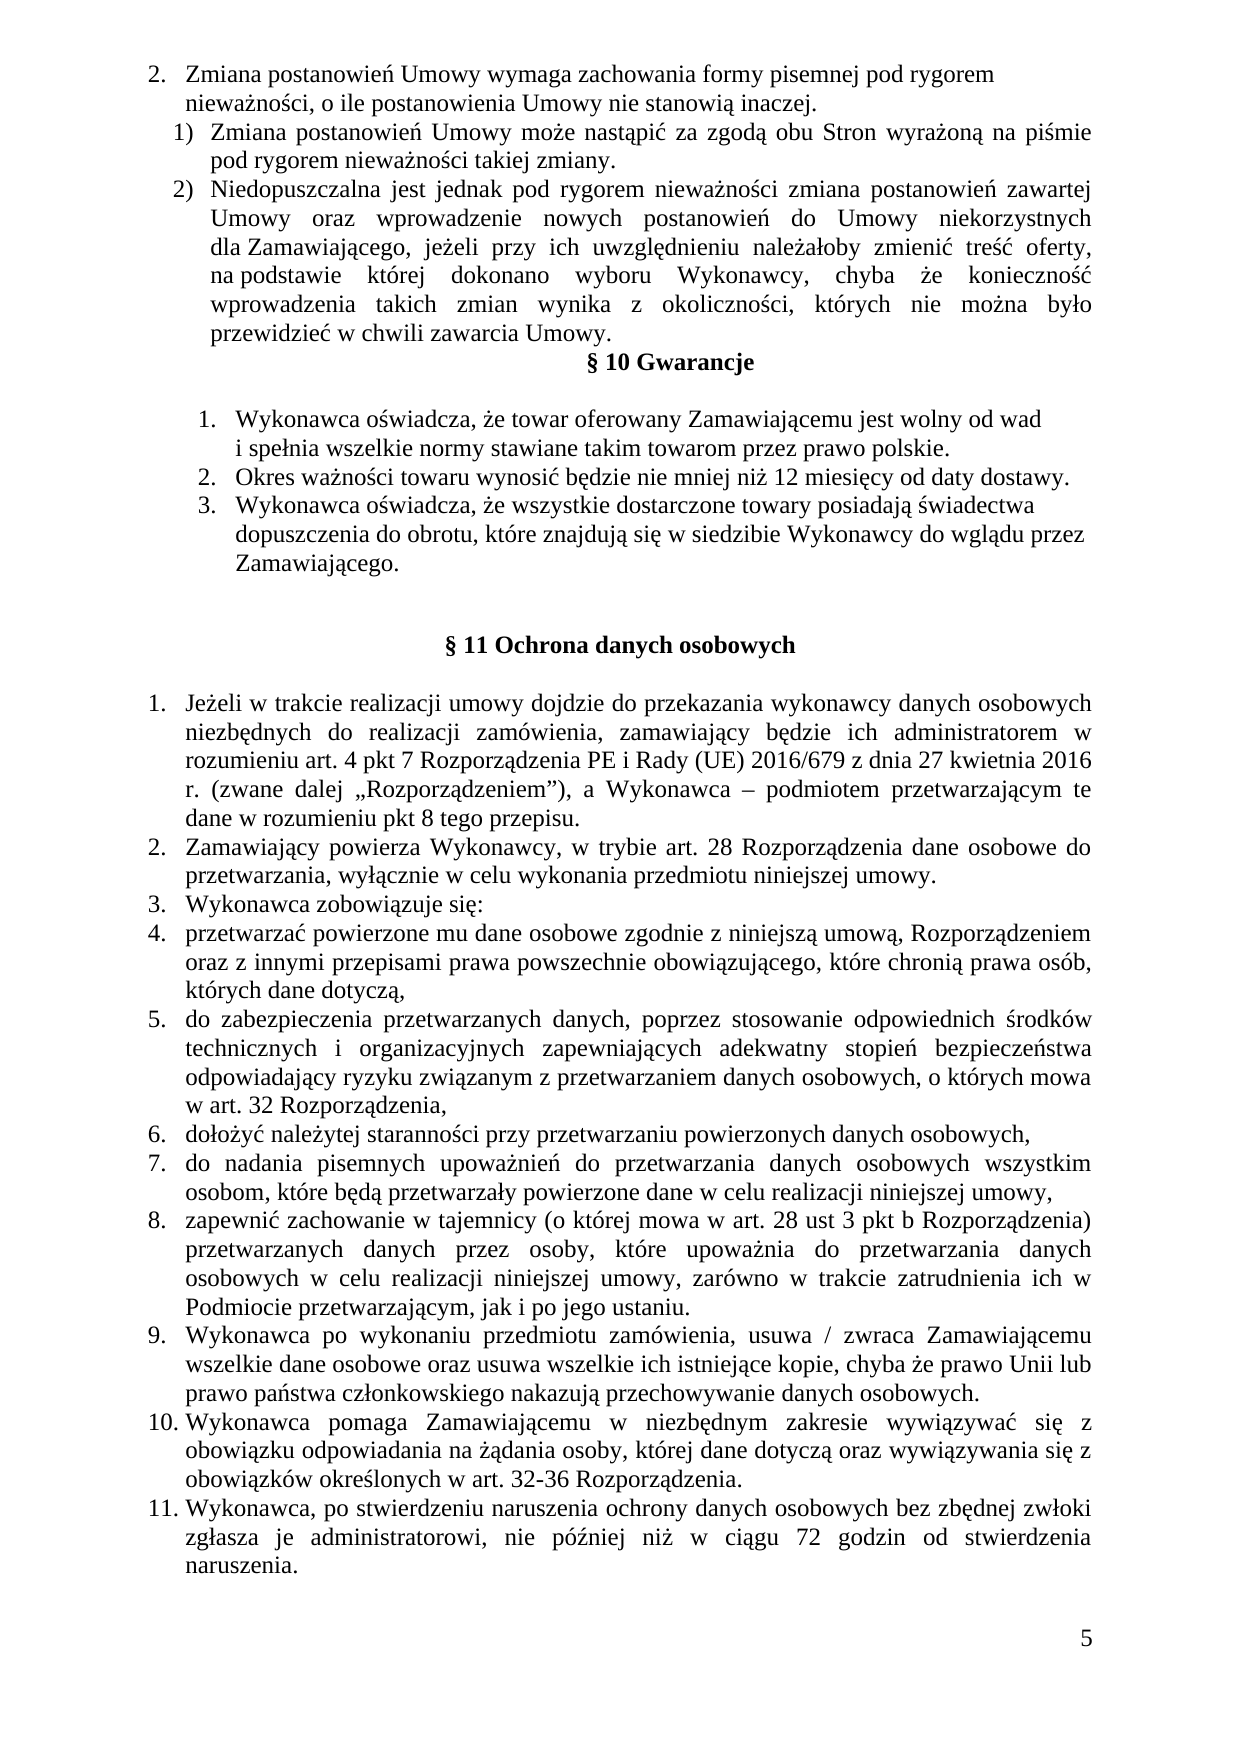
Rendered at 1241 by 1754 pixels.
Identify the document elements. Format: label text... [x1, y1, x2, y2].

list dołożyć należytej staranności przy przetwarzaniu powierzonych danych osobowych, [148, 1119, 1092, 1148]
list Wykonawca zobowiązuje się: [148, 889, 1092, 918]
list Wykonawca oświadcza, że wszystkie dostarczone towary posiadają świadectwa dopuszczenia do obrotu, które znajdują się w siedzibie Wykonawcy do wglądu przez Zamawiającego. [198, 490, 1092, 577]
list przetwarzać powierzone mu dane osobowe zgodnie z niniejszą umową, Rozporządzeniem oraz z innymi przepisami prawa powszechnie obowiązującego, które chronią prawa osób, których dane dotyczą, [148, 918, 1092, 1004]
list Wykonawca po wykonaniu przedmiotu zamówienia, usuwa / zwraca Zamawiającemu wszelkie dane osobowe oraz usuwa wszelkie ich istniejące kopie, chyba że prawo Unii lub prawo państwa członkowskiego nakazują przechowywanie danych osobowych. [148, 1320, 1092, 1407]
list Wykonawca pomaga Zamawiającemu w niezbędnym zakresie wywiązywać się z obowiązku odpowiadania na żądania osoby, której dane dotyczą oraz wywiązywania się z obowiązków określonych w art. 32-36 Rozporządzenia. [148, 1407, 1092, 1493]
text § 11 Ochrona danych osobowych [148, 630, 1092, 659]
text § 10 Gwarancje [248, 347, 1092, 375]
list Niedopuszczalna jest jednak pod rygorem nieważności zmiana postanowień zawartej Umowy oraz wprowadzenie nowych postanowień do Umowy niekorzystnych dla Zamawiającego, jeżeli przy ich uwzględnieniu należałoby zmienić treść oferty, na podstawie której dokonano wyboru Wykonawcy, chyba że konieczność wprowadzenia takich zmian wynika z okoliczności, których nie można było przewidzieć w chwili zawarcia Umowy. [173, 174, 1092, 347]
list Wykonawca oświadcza, że towar oferowany Zamawiającemu jest wolny od wad i spełnia wszelkie normy stawiane takim towarom przez prawo polskie. [198, 404, 1092, 462]
list zapewnić zachowanie w tajemnicy (o której mowa w art. 28 ust 3 pkt b Rozporządzenia) przetwarzanych danych przez osoby, które upoważnia do przetwarzania danych osobowych w celu realizacji niniejszej umowy, zarówno w trakcie zatrudnienia ich w Podmiocie przetwarzającym, jak i po jego ustaniu. [148, 1205, 1092, 1320]
list Okres ważności towaru wynosić będzie nie mniej niż 12 miesięcy od daty dostawy. [198, 462, 1092, 490]
list Wykonawca, po stwierdzeniu naruszenia ochrony danych osobowych bez zbędnej zwłoki zgłasza je administratorowi, nie później niż w ciągu 72 godzin od stwierdzenia naruszenia. [148, 1493, 1092, 1579]
list Jeżeli w trakcie realizacji umowy dojdzie do przekazania wykonawcy danych osobowych niezbędnych do realizacji zamówienia, zamawiający będzie ich administratorem w rozumieniu art. 4 pkt 7 Rozporządzenia PE i Rady (UE) 2016/679 z dnia 27 kwietnia 2016 r. (zwane dalej „Rozporządzeniem”), a Wykonawca – podmiotem przetwarzającym te dane w rozumieniu pkt 8 tego przepisu. [148, 688, 1092, 832]
list Zamawiający powierza Wykonawcy, w trybie art. 28 Rozporządzenia dane osobowe do przetwarzania, wyłącznie w celu wykonania przedmiotu niniejszej umowy. [148, 832, 1092, 889]
list do nadania pisemnych upoważnień do przetwarzania danych osobowych wszystkim osobom, które będą przetwarzały powierzone dane w celu realizacji niniejszej umowy, [148, 1148, 1092, 1205]
list Zmiana postanowień Umowy może nastąpić za zgodą obu Stron wyrażoną na piśmie pod rygorem nieważności takiej zmiany. [173, 117, 1092, 174]
list Zmiana postanowień Umowy wymaga zachowania formy pisemnej pod rygorem nieważności, o ile postanowienia Umowy nie stanowią inaczej. [148, 59, 1092, 117]
list do zabezpieczenia przetwarzanych danych, poprzez stosowanie odpowiednich środków technicznych i organizacyjnych zapewniających adekwatny stopień bezpieczeństwa odpowiadający ryzyku związanym z przetwarzaniem danych osobowych, o których mowa w art. 32 Rozporządzenia, [148, 1004, 1092, 1119]
